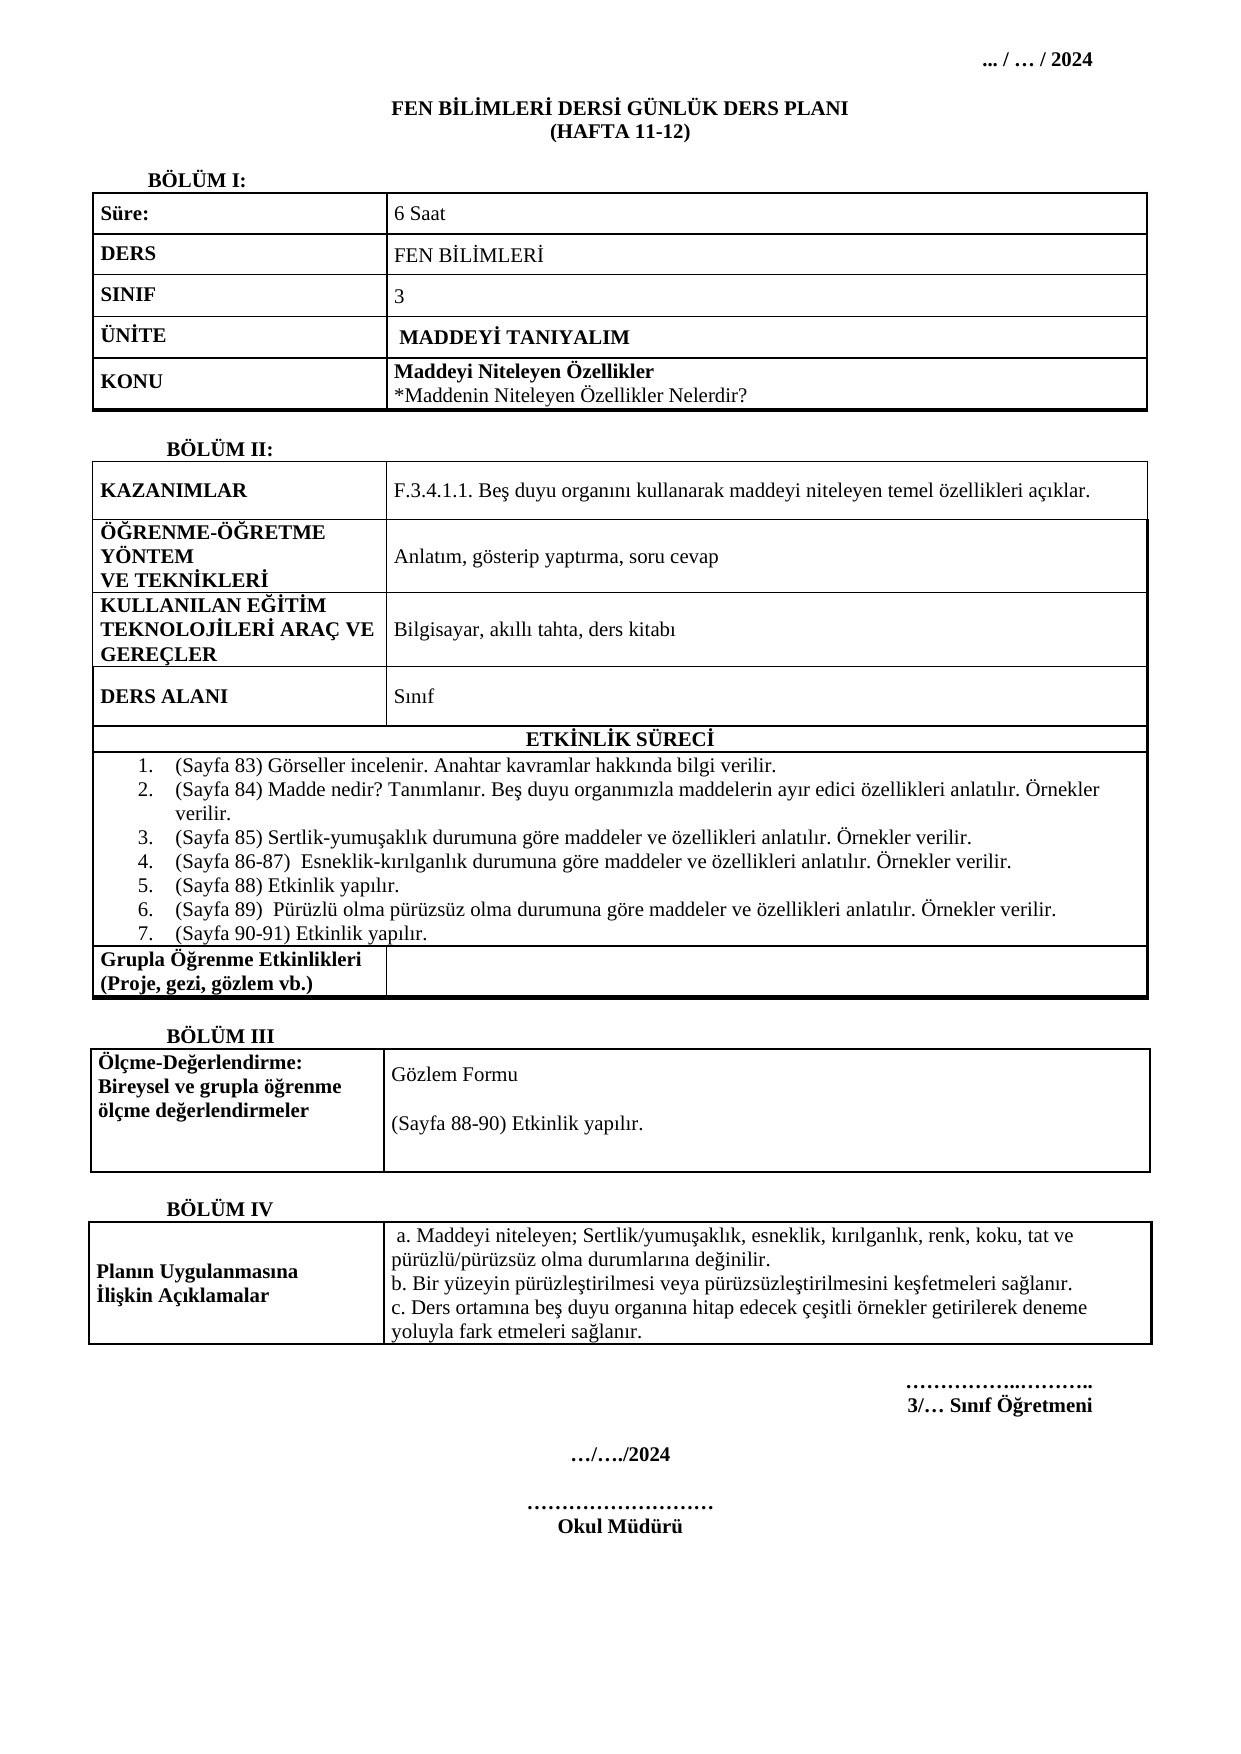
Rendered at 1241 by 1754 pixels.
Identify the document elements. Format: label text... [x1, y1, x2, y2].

table_header a. Maddeyi niteleyen; Sertlik/yumuşaklık, esneklik, kırılganlık, renk, koku, tat ve pürüzlü/pürüzsüz olma durumlarına değinilir. b. Bir yüzeyin pürüzleştirilmesi veya pürüzsüzleştirilmesini keşfetmeleri sağlanır. c. Ders ortamına beş duyu organına hitap edecek çeşitli örnekler getirilerek deneme yoluyla fark etmeleri sağlanır. [385, 1223, 1150, 1343]
table_cell KULLANILAN EĞİTİM TEKNOLOJİLERİ ARAÇ VE GEREÇLER [93, 593, 386, 666]
text Okul Müdürü [148, 1514, 1092, 1538]
text …/…./2024 [148, 1442, 1092, 1466]
table_cell DERS ALANI [94, 667, 386, 725]
table_cell FEN BİLİMLERİ [388, 235, 1146, 274]
subtitle BÖLÜM IV [148, 1197, 1092, 1221]
table_header Planın Uygulanmasına İlişkin Açıklamalar [90, 1223, 383, 1343]
table_cell ÖĞRENME-ÖĞRETME YÖNTEM VE TEKNİKLERİ [93, 520, 386, 592]
table_cell Anlatım, gösterip yaptırma, soru cevap [387, 520, 1146, 592]
table_cell Sınıf [387, 667, 1146, 725]
text ... / … / 2024 [148, 47, 1092, 71]
table_cell Bilgisayar, akıllı tahta, ders kitabı [387, 593, 1146, 666]
text FEN BİLİMLERİ DERSİ GÜNLÜK DERS PLANI [148, 95, 1092, 119]
table_cell SINIF [94, 275, 386, 316]
table_header F.3.4.1.1. Beş duyu organını kullanarak maddeyi niteleyen temel özellikleri açıklar. [387, 462, 1147, 519]
table_cell 3 [388, 275, 1146, 316]
text (HAFTA 11-12) [148, 119, 1092, 143]
table_cell Grupla Öğrenme Etkinlikleri (Proje, gezi, gözlem vb.) [94, 947, 386, 995]
table_header KAZANIMLAR [93, 462, 386, 519]
table_cell ETKİNLİK SÜRECİ [94, 727, 1146, 751]
text ……………..……….. [148, 1369, 1092, 1393]
table_cell ÜNİTE [94, 317, 386, 357]
subtitle BÖLÜM III [148, 1024, 1092, 1048]
table_cell KONU [94, 359, 386, 408]
text BÖLÜM I: [148, 168, 1092, 192]
table_header Süre: [94, 194, 386, 233]
text 3/… Sınıf Öğretmeni [148, 1393, 1092, 1417]
table_header Gözlem Formu (Sayfa 88-90) Etkinlik yapılır. [385, 1050, 1149, 1171]
text ……………………… [148, 1490, 1092, 1514]
table_cell (Sayfa 83) Görseller incelenir. Anahtar kavramlar hakkında bilgi verilir. (Sayfa 84) Madde nedir? Tanımlanır. Beş duyu organımızla maddelerin ayır edici özellikleri anlatılır. Örnekler verilir. (Sayfa 85) Sertlik-yumuşaklık durumuna göre maddeler ve özellikleri anlatılır. Örnekler verilir. (Sayfa 86-87) Esneklik-kırılganlık durumuna göre maddeler ve özellikleri anlatılır. Örnekler verilir. (Sayfa 88) Etkinlik yapılır. (Sayfa 89) Pürüzlü olma pürüzsüz olma durumuna göre maddeler ve özellikleri anlatılır. Örnekler verilir. (Sayfa 90-91) Etkinlik yapılır. [94, 753, 1146, 945]
table_cell DERS [94, 235, 386, 274]
table_cell Maddeyi Niteleyen Özellikler *Maddenin Niteleyen Özellikler Nelerdir? [388, 359, 1146, 408]
table_header 6 Saat [388, 194, 1146, 233]
table_header Ölçme-Değerlendirme: Bireysel ve grupla öğrenme ölçme değerlendirmeler [92, 1050, 383, 1171]
table_cell MADDEYİ TANIYALIM [388, 317, 1146, 357]
table_cell [387, 947, 1146, 995]
text BÖLÜM II: [148, 436, 1092, 461]
